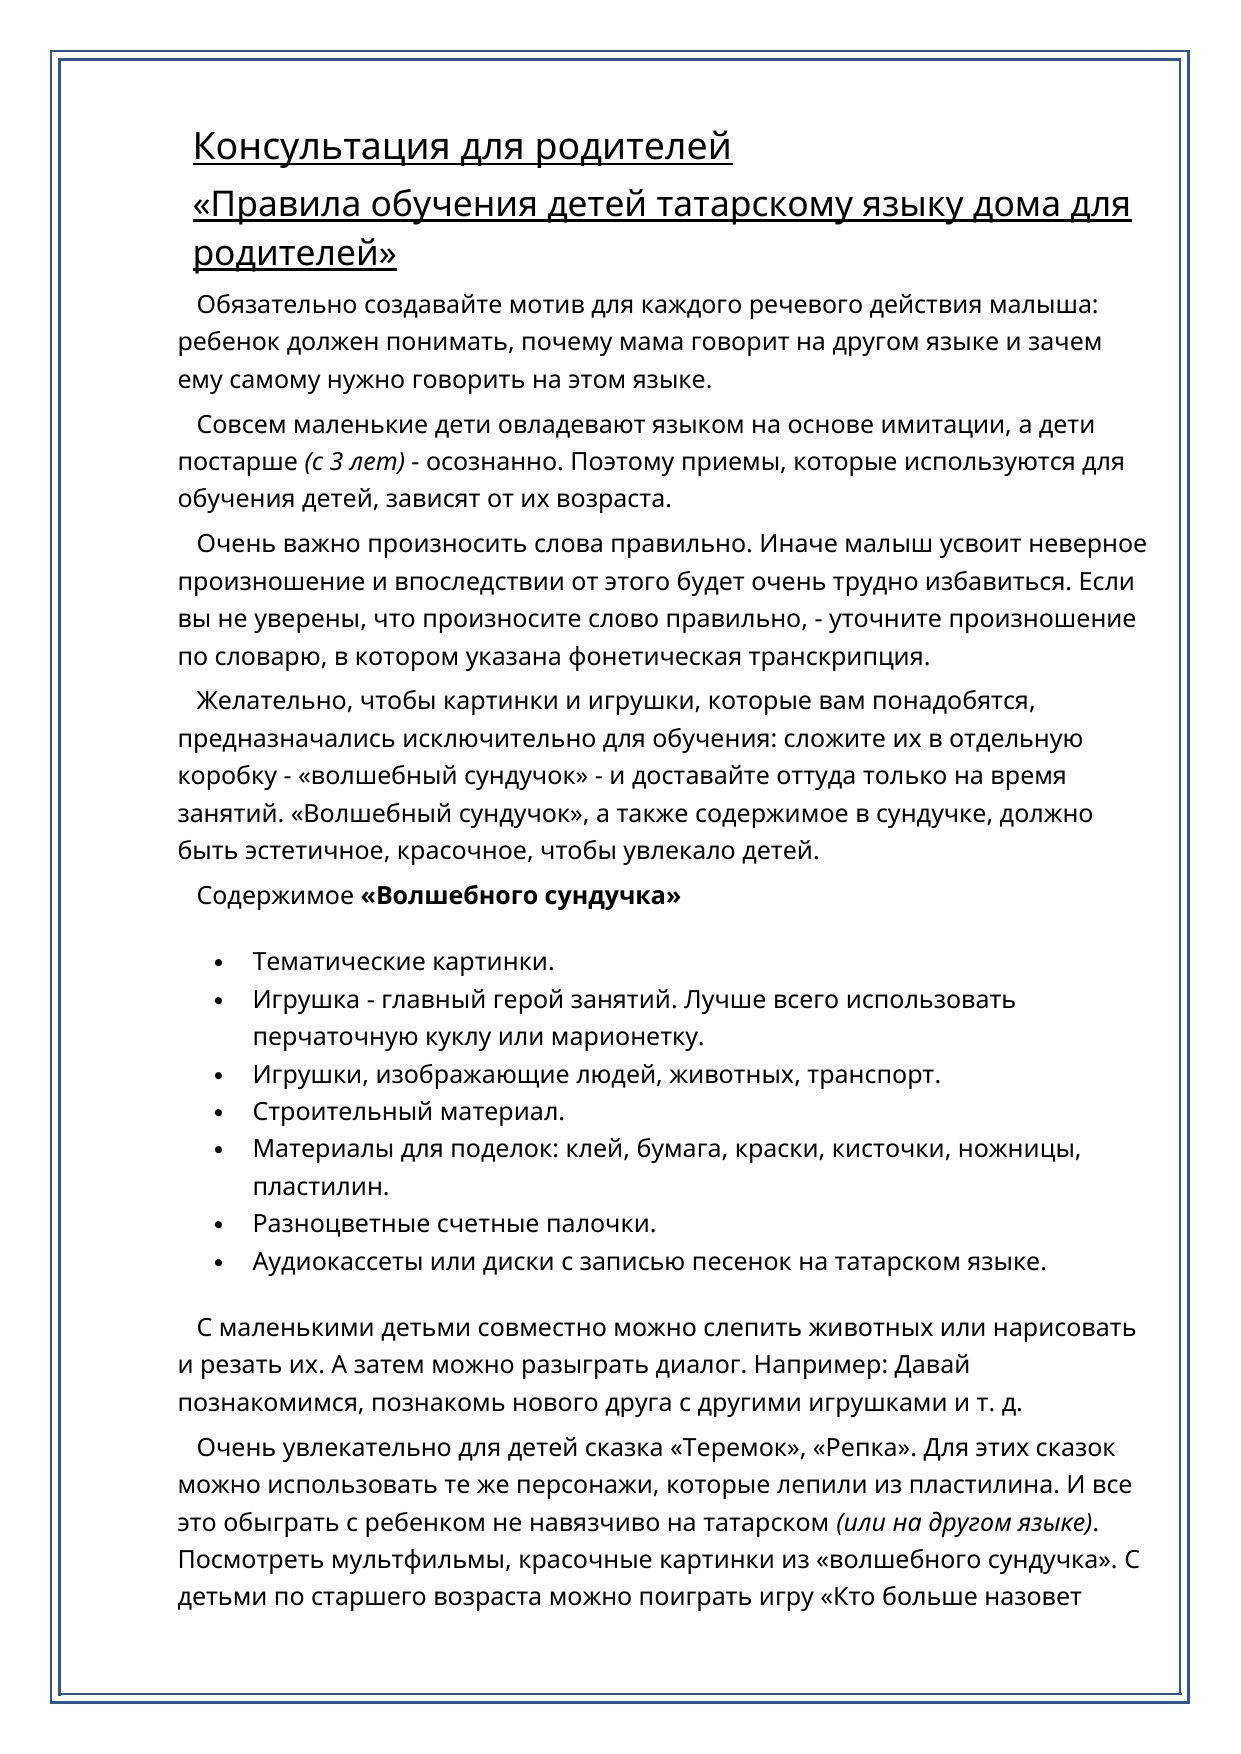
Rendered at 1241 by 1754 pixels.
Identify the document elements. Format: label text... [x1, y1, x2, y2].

text С маленькими детьми совместно можно слепить животных или нарисовать и резать их. А затем можно разыграть диалог. Например: Давай познакомимся, познакомь нового друга с другими игрушками и т. д. [177, 1306, 1152, 1419]
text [177, 1426, 1152, 1613]
text Очень важно произносить слова правильно. Иначе малыш усвоит неверное произношение и впоследствии от этого будет очень трудно избавиться. Если вы не уверены, что произносите слово правильно, - уточните произношение по словарю, в котором указана фонетическая транскрипция. [177, 523, 1152, 672]
list Игрушка - главный герой занятий. Лучше всего использовать перчаточную куклу или марионетку. [215, 978, 1152, 1053]
text Обязательно создавайте мотив для каждого речевого действия малыша: ребенок должен понимать, почему мама говорит на другом языке и зачем ему самому нужно говорить на этом языке. [177, 283, 1152, 395]
list Аудиокассеты или диски с записью песенок на татарском языке. [215, 1240, 1152, 1277]
text Совсем маленькие дети овладевают языком на основе имитации, а дети постарше (с 3 лет) - осознанно. Поэтому приемы, которые используются для обучения детей, зависят от их возраста. [177, 403, 1152, 515]
text Желательно, чтобы картинки и игрушки, которые вам понадобятся, предназначались исключительно для обучения: сложите их в отдельную коробку - «волшебный сундучок» - и доставайте оттуда только на время занятий. «Волшебный сундучок», а также содержимое в сундучке, должно быть эстетичное, красочное, чтобы увлекало детей. [177, 680, 1152, 867]
list Строительный материал. [215, 1090, 1152, 1128]
text Консультация для родителей [192, 118, 1137, 171]
text «Правила обучения детей татарскому языку дома для родителей» [192, 178, 1137, 276]
list Игрушки, изображающие людей, животных, транспорт. [215, 1053, 1152, 1090]
list Тематические картинки. [215, 941, 1152, 978]
list Разноцветные счетные палочки. [215, 1202, 1152, 1240]
list Материалы для поделок: клей, бумага, краски, кисточки, ножницы, пластилин. [215, 1128, 1152, 1202]
text Содержимое «Волшебного сундучка» [177, 874, 1152, 912]
